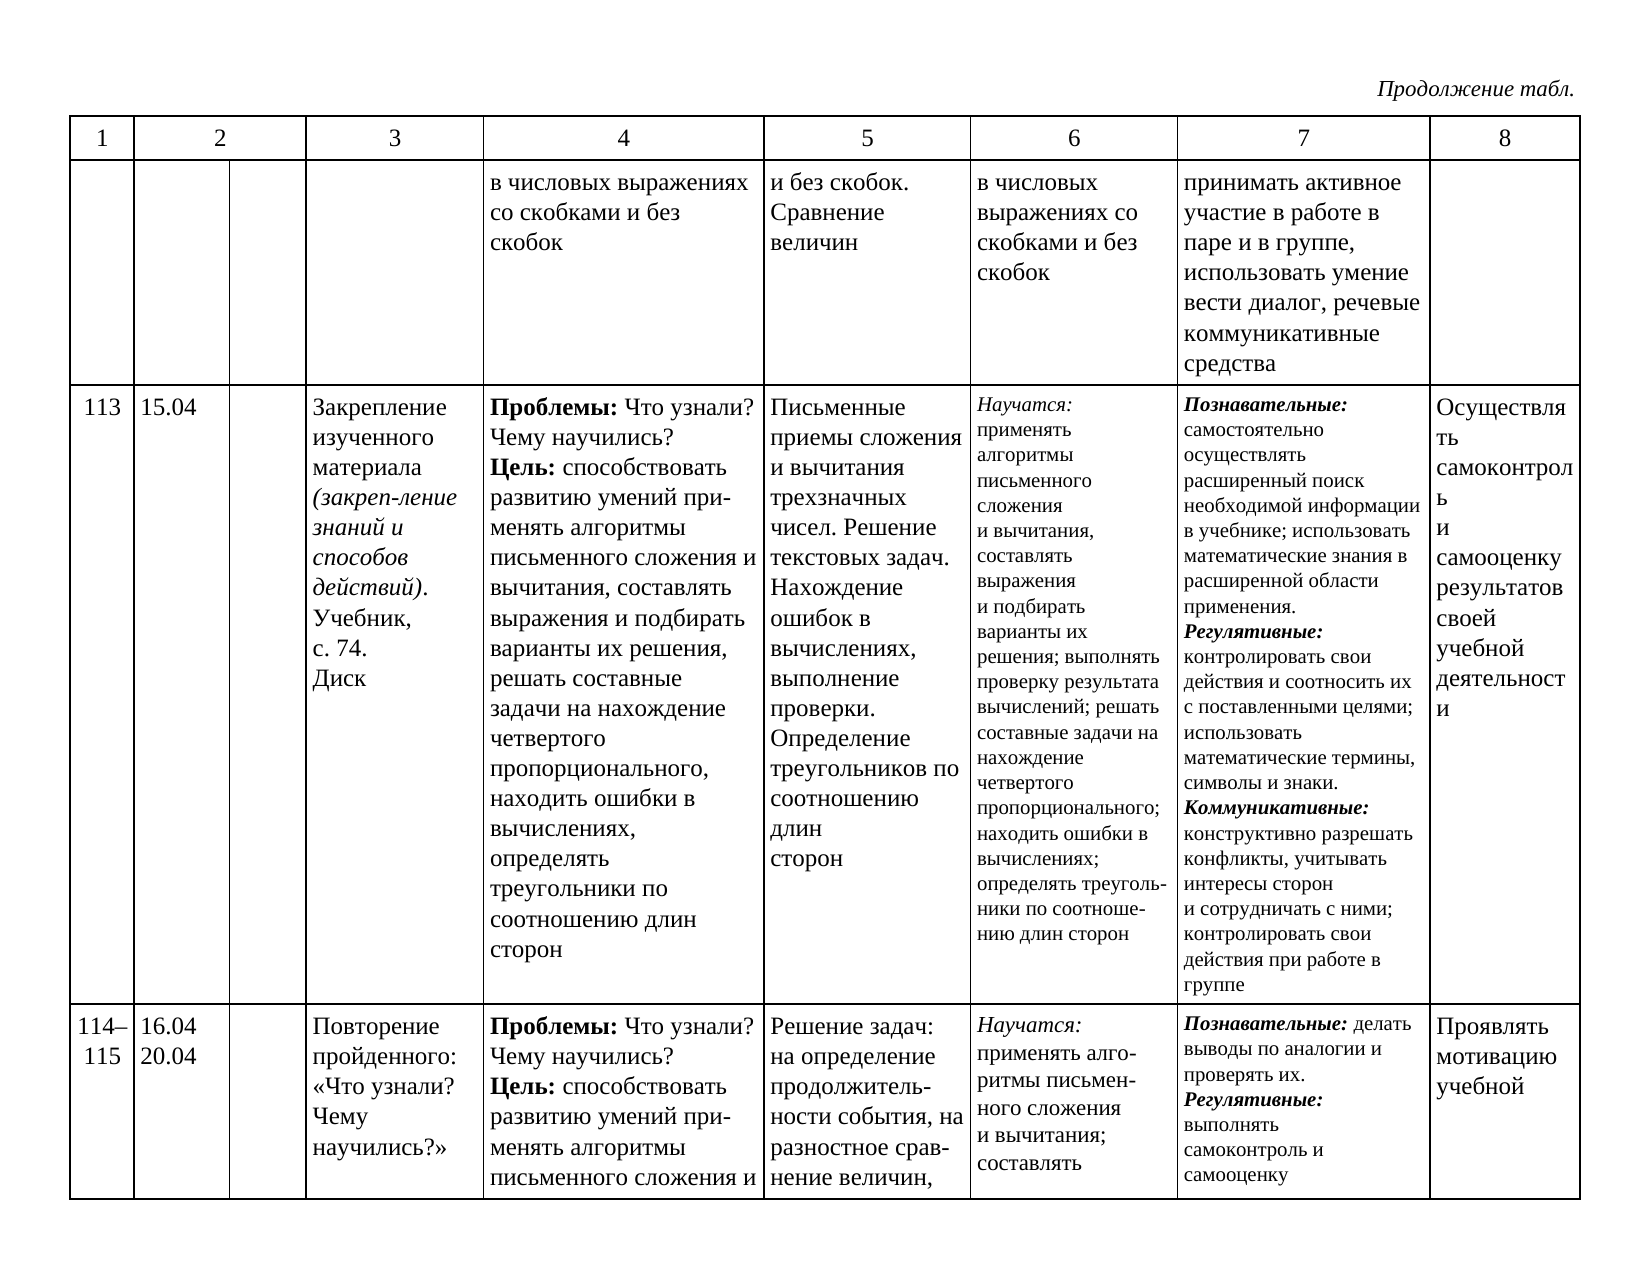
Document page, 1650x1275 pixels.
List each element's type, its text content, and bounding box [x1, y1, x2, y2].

table_cell 113 [71, 386, 133, 1003]
table_cell Проблемы: Что узнали? Чему научились? Цель: способствовать развитию умений при-менять алгоритмы письменного сложения и вычитания, составлять выражения и подбирать варианты их решения, решать составные задачи на нахождение четвертого пропорционального, находить ошибки в вычислениях, определять треугольники по соотношению длин сторон [484, 386, 763, 1003]
table_cell в числовых выражениях со скобками и без скобок [971, 161, 1177, 384]
table_cell [1431, 161, 1579, 384]
table_cell [230, 1005, 305, 1198]
table_header 5 [765, 117, 970, 159]
table_cell Проблемы: Что узнали? Чему научились? Цель: способствовать развитию умений при- менять алгоритмы письменного сложения и [484, 1005, 763, 1198]
table_cell Проявлять мотивацию учебной [1431, 1005, 1579, 1198]
table_header 2 [135, 117, 305, 159]
table_cell [307, 161, 483, 384]
table_cell Познавательные: делать выводы по аналогии и проверять их. Регулятивные: выполнять самоконтроль и самооценку [1178, 1005, 1429, 1198]
table_cell Решение задач: на определение продолжитель-ности события, на разностное срав-нение величин, [765, 1005, 970, 1198]
table_cell 15.04 [135, 386, 229, 1003]
table_cell 114– 115 [71, 1005, 133, 1198]
table_cell [230, 386, 305, 1003]
table_cell [230, 161, 305, 384]
table_header 7 [1178, 117, 1429, 159]
table_cell Познавательные: самостоятельно осуществлять расширенный поиск необходимой информации в учебнике; использовать математические знания в расширенной области применения. Регулятивные: контролировать свои действия и соотносить их с поставленными целями; использовать математические термины, символы и знаки. Коммуникативные: конструктивно разрешать конфликты, учитывать интересы сторон и сотрудничать с ними; контролировать свои действия при работе в группе [1178, 386, 1429, 1003]
table_cell Закрепление изученного материала (закреп-ление знаний и способов действий). Учебник, с. 74. Диск [307, 386, 483, 1003]
table_header 1 [71, 117, 133, 159]
table_cell Повторение пройденного: «Что узнали? Чему научились?» [307, 1005, 483, 1198]
table_cell 16.04 20.04 [135, 1005, 229, 1198]
table_header 6 [971, 117, 1177, 159]
text Продолжение табл. [75, 75, 1575, 101]
table_header 8 [1431, 117, 1579, 159]
table_cell [135, 161, 229, 384]
table_cell [71, 161, 133, 384]
table_cell принимать активное участие в работе в паре и в группе, использовать умение вести диалог, речевые коммуникативные средства [1178, 161, 1429, 384]
table_header 4 [484, 117, 763, 159]
table_cell в числовых выражениях со скобками и без скобок [484, 161, 763, 384]
table_cell Научатся: применять алго-ритмы письмен-ного сложения и вычитания; составлять [971, 1005, 1177, 1198]
table_cell Письменные приемы сложения и вычитания трехзначных чисел. Решение текстовых задач. Нахождение ошибок в вычислениях, выполнение проверки. Определение треугольников по соотношению длин сторон [765, 386, 970, 1003]
table_header 3 [307, 117, 483, 159]
table_cell Научатся: применять алгоритмы письменного сложения и вычитания, составлять выражения и подбирать варианты их решения; выполнять проверку результата вычислений; решать составные задачи на нахождение четвертого пропорционального; находить ошибки в вычислениях; определять треуголь-ники по соотноше-нию длин сторон [971, 386, 1177, 1003]
table_cell Осуществлять самоконтроль и самооценку результатов своей учебной деятельности [1431, 386, 1579, 1003]
table_cell и без скобок. Сравнение величин [765, 161, 970, 384]
